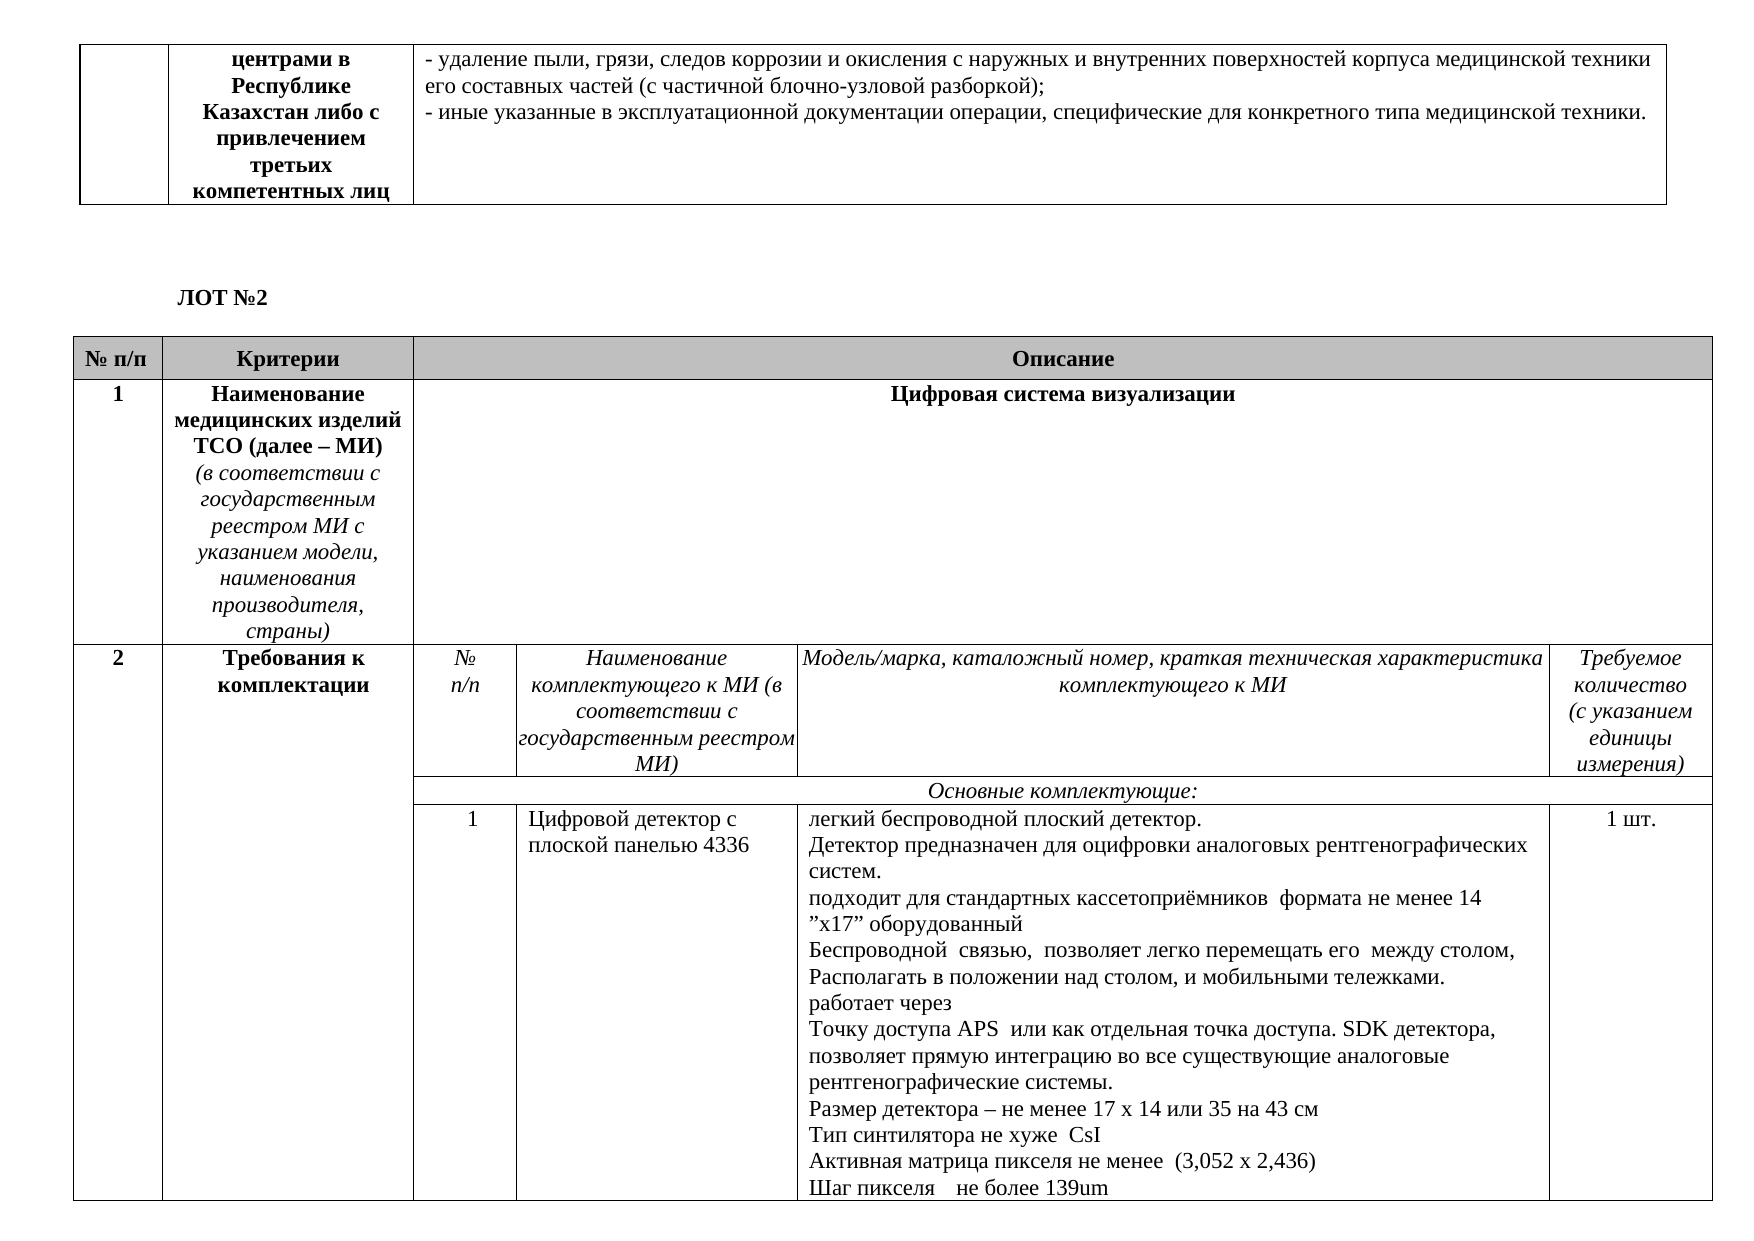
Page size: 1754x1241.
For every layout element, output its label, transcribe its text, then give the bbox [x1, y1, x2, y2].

table_cell 1 шт. [1550, 805, 1712, 1200]
text ЛОТ №2 [177, 283, 1665, 310]
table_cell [798, 805, 1549, 1200]
table_header Описание [414, 337, 1712, 379]
table_cell Наименование комплектующего к МИ (в соответствии с государственным реестром МИ) [517, 645, 797, 776]
table_cell Требуемое количество (с указанием единицы измерения) [1550, 645, 1712, 776]
table_cell 6 [81, 45, 168, 203]
table_cell 1 [414, 805, 516, 1200]
table_cell 2 [74, 645, 162, 1200]
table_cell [414, 45, 1666, 203]
table_cell Модель/марка, каталожный номер, краткая техническая характеристика комплектующего к МИ [798, 645, 1549, 776]
table_cell Цифровая система визуализации [414, 380, 1712, 643]
table_cell 1 [74, 380, 162, 643]
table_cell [169, 45, 413, 203]
table_cell Требования к комплектации [163, 645, 413, 1200]
table_header Критерии [163, 337, 413, 379]
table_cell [517, 805, 797, 1200]
table_cell Наименование медицинских изделий ТСО (далее – МИ) (в соответствии с государственным реестром МИ с указанием модели, наименования производителя, страны) [163, 380, 413, 643]
table_cell Основные комплектующие: [414, 777, 1712, 804]
table_cell № п/п [414, 645, 516, 776]
table_header № п/п [74, 337, 162, 379]
